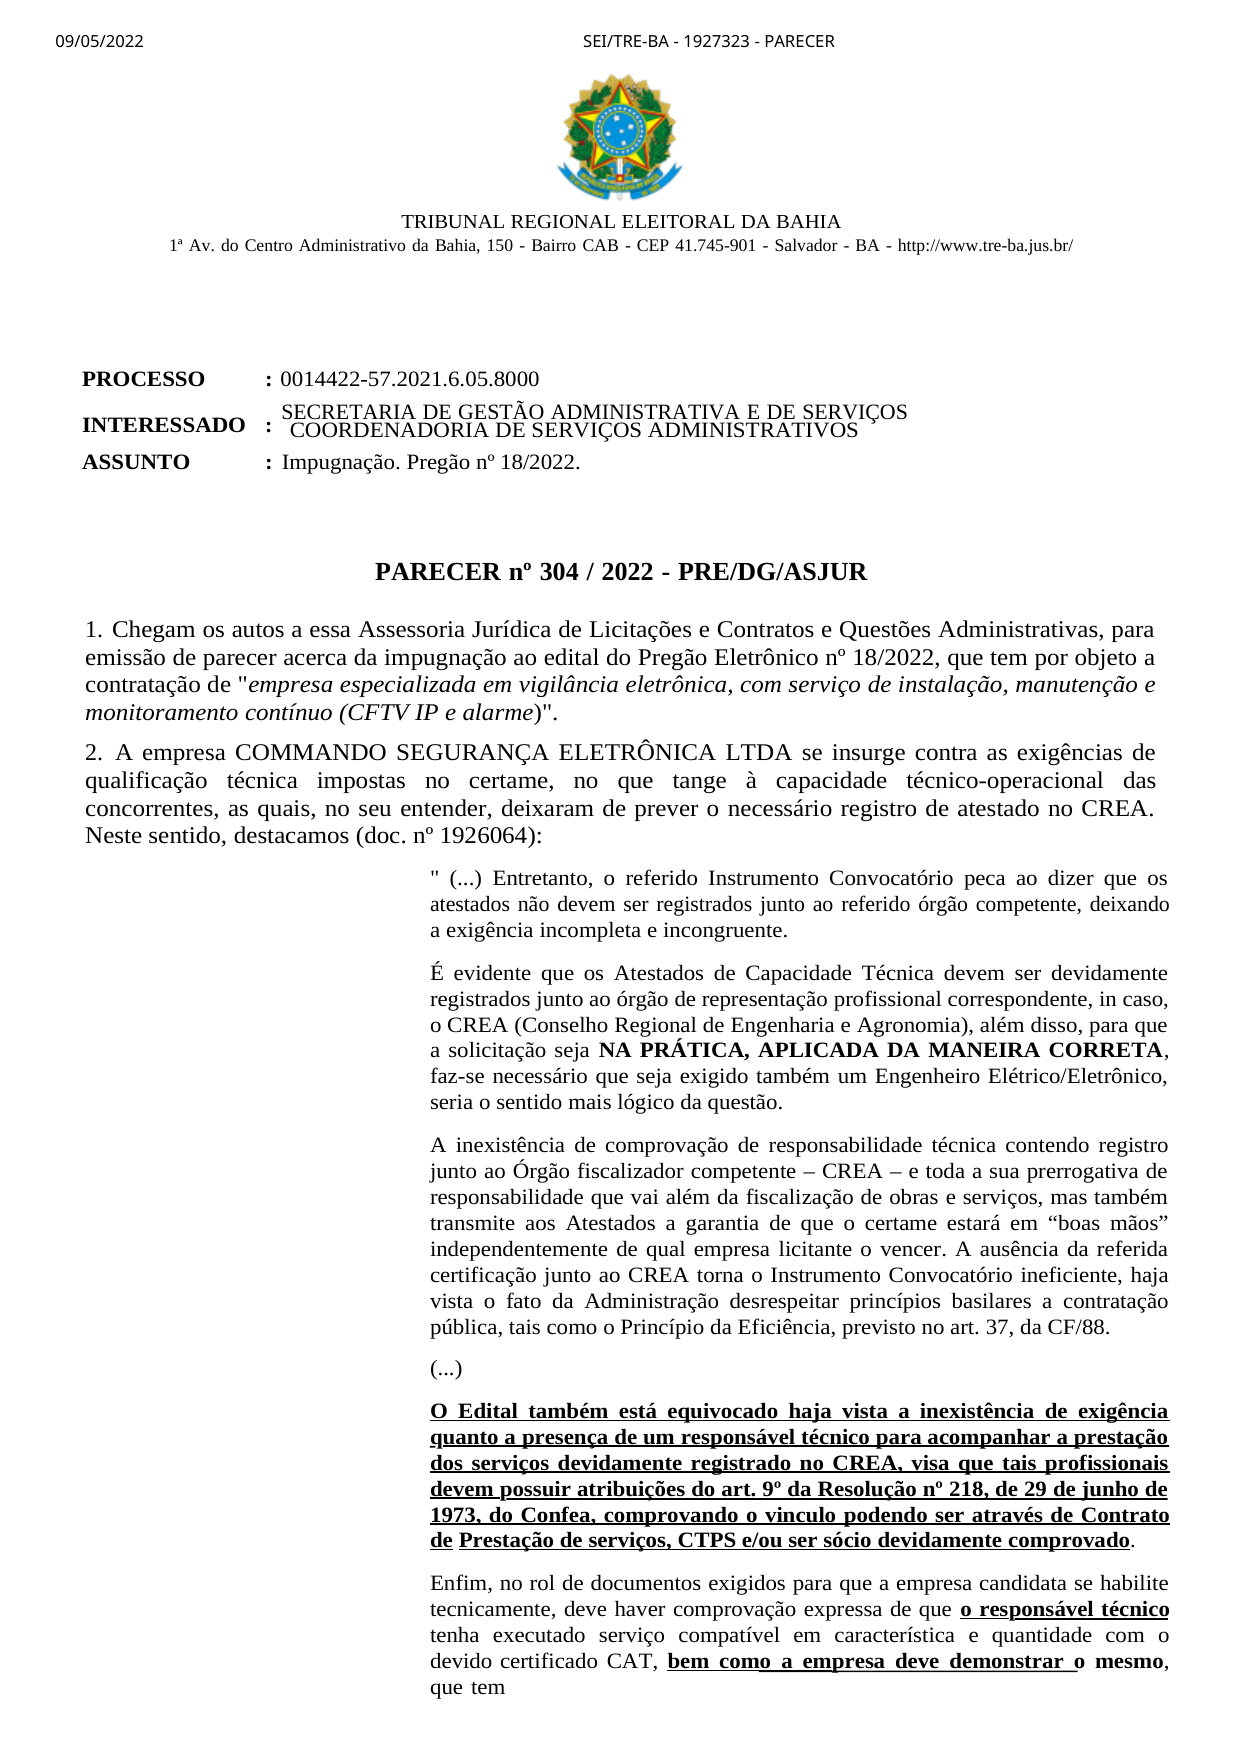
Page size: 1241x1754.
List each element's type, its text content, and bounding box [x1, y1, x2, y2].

text (...) [430, 1355, 1182, 1380]
text ASSUNTO : Impugnação. Pregão nº 18/2022. [82, 449, 1182, 474]
text É evidente que os Atestados de Capacidade Técnica devem ser devidamente registrados junto ao órgão de representação profissional correspondente, in caso, o CREA (Conselho Regional de Engenharia e Agronomia), além disso, para que a solicitação seja NA PRÁTICA, APLICADA DA MANEIRA CORRETA, faz-se necessário que seja exigido também um Engenheiro Elétrico/Eletrônico, seria o sentido mais lógico da questão. [430, 960, 1169, 1114]
subtitle A empresa COMMANDO SEGURANÇA ELETRÔNICA LTDA se insurge contra as exigências de qualificação técnica impostas no certame, no que tange à capacidade técnico-operacional das concorrentes, as quais, no seu entender, deixaram de prever o necessário registro de atestado no CREA. Neste sentido, destacamos (doc. nº 1926064): [85, 738, 1157, 849]
text 1ª Av. do Centro Administrativo da Bahia, 150 - Bairro CAB - CEP 41.745-901 - Salvador - BA - http://www.tre-ba.jus.br/ [167, 235, 1075, 256]
subtitle O Edital também está equivocado haja vista a inexistência de exigência quanto a presença de um responsável técnico para acompanhar a prestação dos serviços devidamente registrado no CREA, visa que tais profissionais devem possuir atribuições do art. 9º da Resolução nº 218, de 29 de junho de 1973, do Confea, comprovando o vinculo podendo ser através de Contrato de Prestação de serviços, CTPS e/ou ser sócio devidamente comprovado. [430, 1421, 1170, 1471]
text " (...) Entretanto, o referido Instrumento Convocatório peca ao dizer que os atestados não devem ser registrados junto ao referido órgão competente, deixando a exigência incompleta e incongruente. [430, 865, 1169, 942]
title PARECER nº 304 / 2022 - PRE/DG/ASJUR [167, 556, 1075, 586]
text TRIBUNAL REGIONAL ELEITORAL DA BAHIA [167, 210, 1075, 233]
text Enfim, no rol de documentos exigidos para que a empresa candidata se habilite tecnicamente, deve haver comprovação expressa de que o responsável técnico tenha executado serviço compatível em característica e quantidade com o devido certificado CAT, bem como a empresa deve demonstrar o mesmo, que tem [430, 1570, 1170, 1699]
picture [553, 72, 688, 204]
list Chegam os autos a essa Assessoria Jurídica de Licitações e Contratos e Questões Administrativas, para emissão de parecer acerca da impugnação ao edital do Pregão Eletrônico nº 18/2022, que tem por objeto a contratação de "empresa especializada em vigilância eletrônica, com serviço de instalação, manutenção e monitoramento contínuo (CFTV IP e alarme)". [85, 615, 1157, 726]
text A inexistência de comprovação de responsabilidade técnica contendo registro junto ao Órgão fiscalizador competente – CREA – e toda a sua prerrogativa de responsabilidade que vai além da fiscalização de obras e serviços, mas também transmite aos Atestados a garantia de que o certame estará em “boas mãos” independentemente de qual empresa licitante o vencer. A ausência da referida certificação junto ao CREA torna o Instrumento Convocatório ineficiente, haja vista o fato da Administração desrespeitar princípios basilares a contratação pública, tais como o Princípio da Eficiência, previsto no art. 37, da CF/88. [430, 1132, 1169, 1339]
subtitle O Edital também está equivocado haja vista a inexistência de exigência quanto a presença de um responsável técnico para acompanhar a prestação dos serviços devidamente registrado no CREA, visa que tais profissionais devem possuir atribuições do art. 9º da Resolução nº 218, de 29 de junho de 1973, do Confea, comprovando o vinculo podendo ser através de Contrato de Prestação de serviços, CTPS e/ou ser sócio devidamente comprovado. [430, 1473, 1170, 1523]
text PROCESSO : 0014422-57.2021.6.05.8000 [82, 366, 1182, 391]
text INTERESSADO : SECRETARIA DE GESTÃO ADMINISTRATIVA E DE SERVIÇOS COORDENADORIA DE SERVIÇOS ADMINISTRATIVOS [82, 399, 921, 442]
